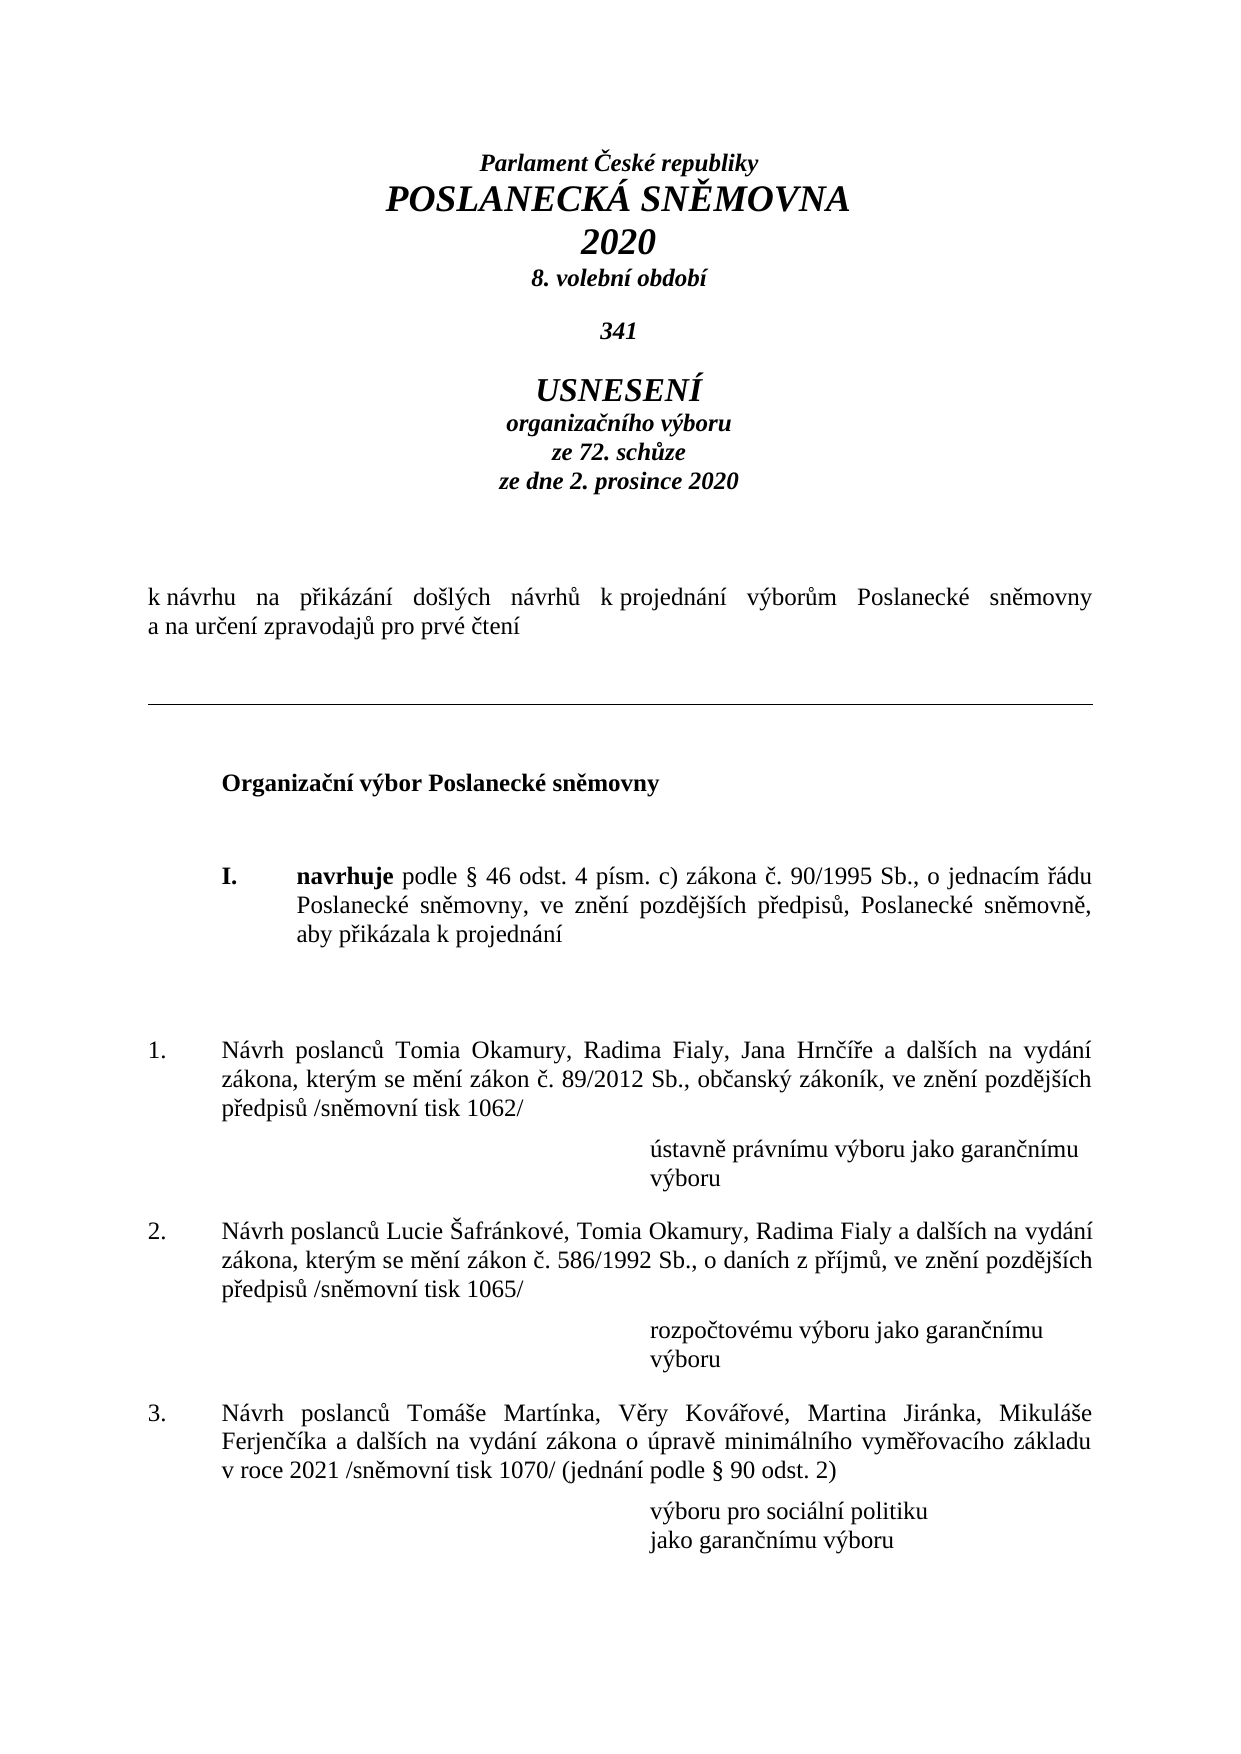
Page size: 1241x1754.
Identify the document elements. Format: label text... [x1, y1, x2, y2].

list Návrh poslanců Tomia Okamury, Radima Fialy, Jana Hrnčíře a dalších na vydání zákona, kterým se mění zákon č. 89/2012 Sb., občanský zákoník, ve znění pozdějších předpisů /sněmovní tisk 1062/ [148, 1035, 1093, 1121]
text ze 72. schůze [148, 437, 1093, 466]
text ústavně právnímu výboru jako garančnímu výboru [650, 1134, 1093, 1191]
text organizačního výboru [148, 408, 1093, 437]
text ze dne 2. prosince 2020 [148, 466, 1093, 495]
text USNESENÍ [148, 370, 1093, 408]
text k návrhu na přikázání došlých návrhů k projednání výborům Poslanecké sněmovny a na určení zpravodajů pro prvé čtení [148, 582, 1093, 704]
text POSLANECKÁ SNĚMOVNA [148, 176, 1093, 219]
text Parlament České republiky [148, 148, 1093, 176]
list Návrh poslanců Tomáše Martínka, Věry Kovářové, Martina Jiránka, Mikuláše Ferjenčíka a dalších na vydání zákona o úpravě minimálního vyměřovacího základu v roce 2021 /sněmovní tisk 1070/ (jednání podle § 90 odst. 2) [148, 1398, 1093, 1484]
text rozpočtovému výboru jako garančnímu výboru [650, 1315, 1093, 1373]
list Návrh poslanců Lucie Šafránkové, Tomia Okamury, Radima Fialy a dalších na vydání zákona, kterým se mění zákon č. 586/1992 Sb., o daních z příjmů, ve znění pozdějších předpisů /sněmovní tisk 1065/ [148, 1216, 1093, 1303]
list navrhuje podle § 46 odst. 4 písm. c) zákona č. 90/1995 Sb., o jednacím řádu Poslanecké sněmovny, ve znění pozdějších předpisů, Poslanecké sněmovně, aby přikázala k projednání [221, 861, 1093, 948]
text Organizační výbor Poslanecké sněmovny [148, 768, 1093, 797]
text 2020 [148, 219, 1093, 263]
text 341 [148, 316, 1093, 345]
text 8. volební období [148, 263, 1093, 291]
text výboru pro sociální politiku jako garančnímu výboru [650, 1496, 1093, 1554]
